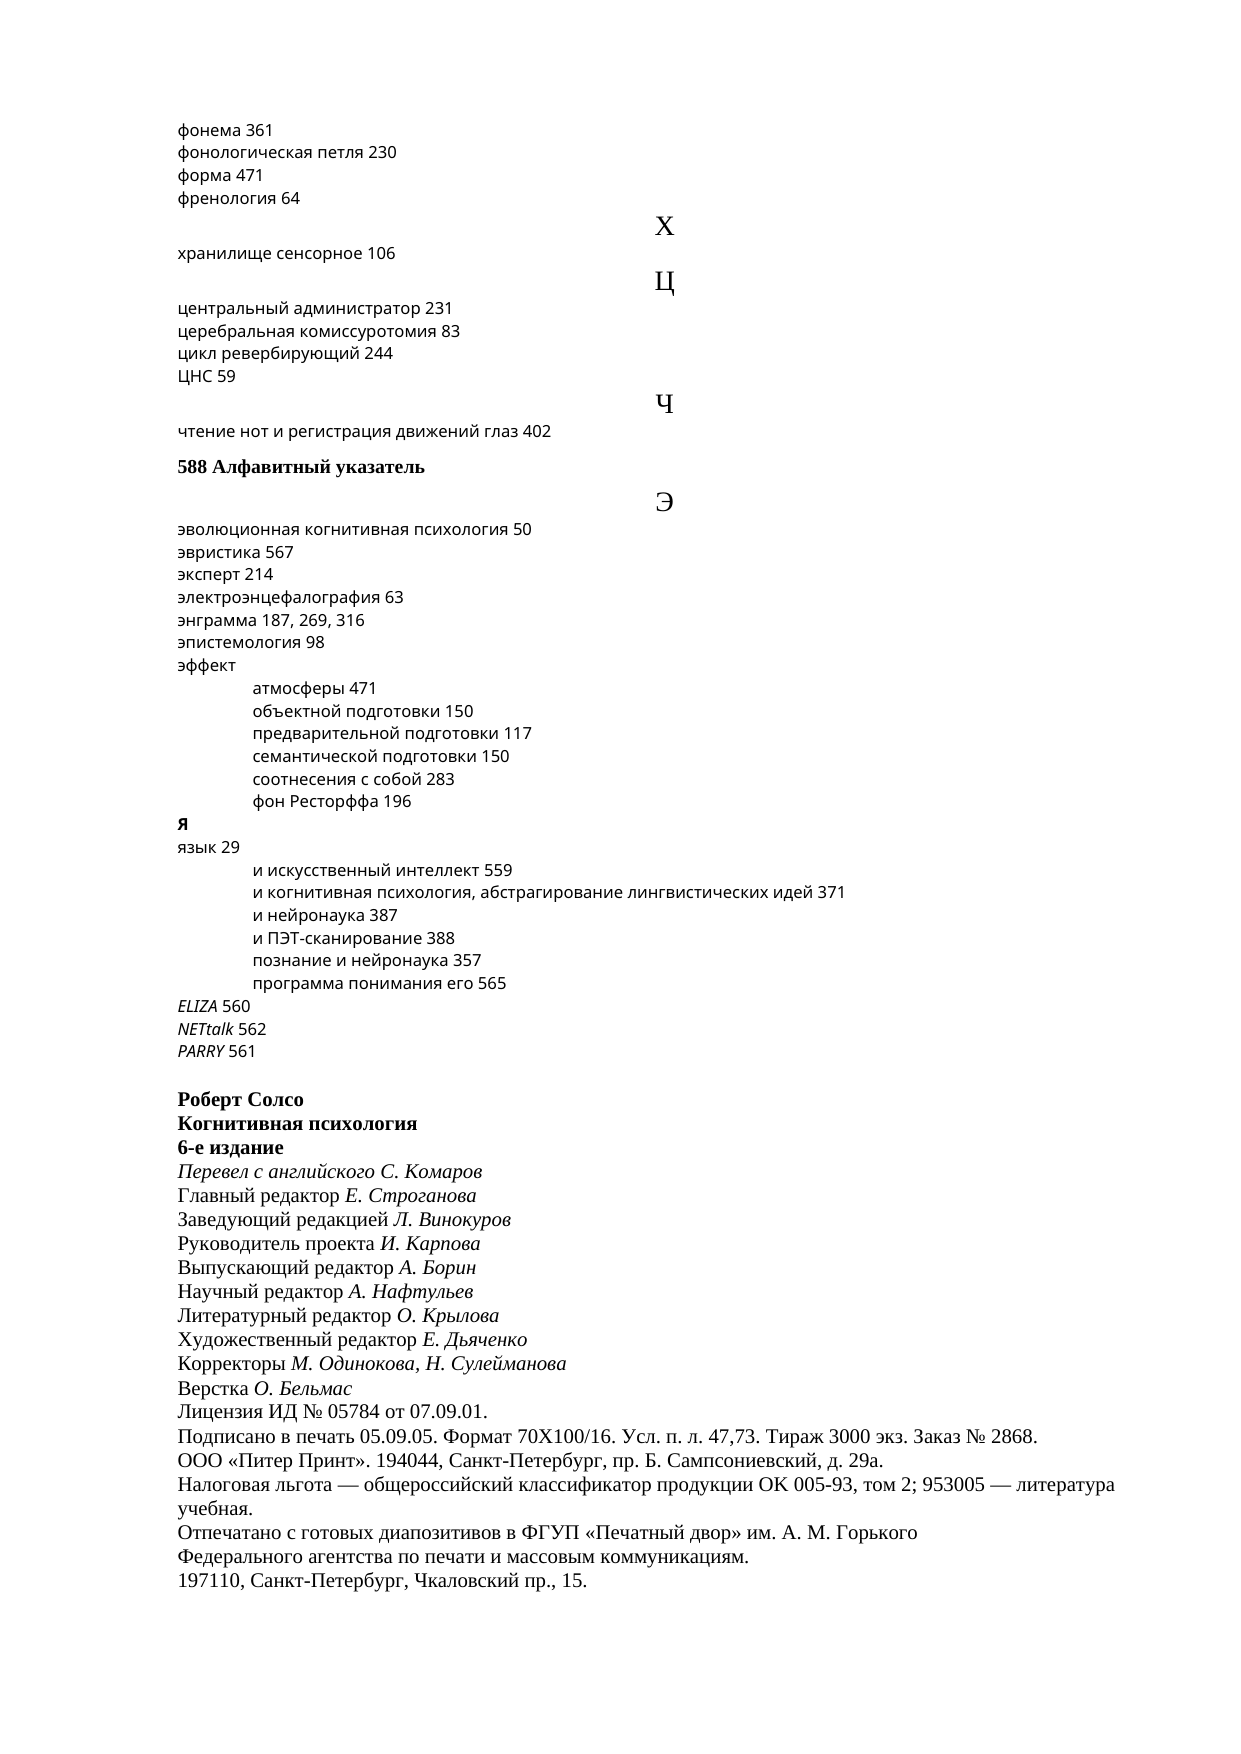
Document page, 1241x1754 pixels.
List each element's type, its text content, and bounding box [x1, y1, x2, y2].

text Подписано в печать 05.09.05. Формат 70X100/16. Усл. п. л. 47,73. Тираж 3000 экз. Заказ № 2868. [177, 1423, 1152, 1448]
text эксперт 214 [177, 563, 1152, 586]
text Ч [177, 387, 1152, 420]
text эвристика 567 [177, 540, 1152, 563]
text форма 471 [177, 163, 1152, 186]
text Художественный редактор Е. Дьяченко [177, 1327, 1152, 1351]
text эффект [177, 654, 1152, 677]
text Руководитель проекта И. Карпова [177, 1231, 1152, 1255]
text и ПЭТ-сканирование 388 [252, 926, 1152, 949]
text фонологическая петля 230 [177, 141, 1152, 163]
text церебральная комиссуротомия 83 [177, 319, 1152, 342]
text ООО «Питер Принт». 194044, Санкт-Петербург, пр. Б. Сампсониевский, д. 29а. [177, 1448, 1152, 1472]
text френология 64 [177, 186, 1152, 209]
text семантической подготовки 150 [252, 745, 1152, 767]
text ELIZA 560 [177, 994, 1152, 1017]
text хранилище сенсорное 106 [177, 241, 1152, 264]
text Научный редактор А. Нафтульев [177, 1279, 1152, 1303]
text и искусственный интеллект 559 [252, 858, 1152, 881]
text X [177, 209, 1152, 241]
text Федерального агентства по печати и массовым коммуникациям. [177, 1544, 1152, 1568]
text Э [177, 485, 1152, 518]
text ЦНС 59 [177, 364, 1152, 387]
text Литературный редактор О. Крылова [177, 1303, 1152, 1327]
text Отпечатано с готовых диапозитивов в ФГУП «Печатный двор» им. А. М. Горького [177, 1520, 1152, 1544]
text Заведующий редакцией Л. Винокуров [177, 1207, 1152, 1231]
text 588 Алфавитный указатель [177, 455, 1152, 478]
text язык 29 [177, 836, 1152, 858]
text и нейронаука 387 [252, 904, 1152, 926]
text Я [177, 813, 1152, 836]
text Перевел с английского С. Комаров [177, 1159, 1152, 1183]
text цикл ревербирующий 244 [177, 342, 1152, 364]
text программа понимания его 565 [252, 972, 1152, 994]
text энграмма 187, 269, 316 [177, 608, 1152, 631]
text Корректоры М. Одинокова, Н. Сулейманова [177, 1351, 1152, 1375]
text Лицензия ИД № 05784 от 07.09.01. [177, 1399, 1152, 1423]
text PARRY 561 [177, 1040, 1152, 1063]
text фон Ресторффа 196 [252, 790, 1152, 813]
text объектной подготовки 150 [252, 699, 1152, 722]
text Когнитивная психология [177, 1111, 1152, 1135]
text 197110, Санкт-Петербург, Чкаловский пр., 15. [177, 1568, 1152, 1592]
text чтение нот и регистрация движений глаз 402 [177, 420, 1152, 442]
text Роберт Солсо [177, 1087, 1152, 1111]
text соотнесения с собой 283 [252, 767, 1152, 790]
text электроэнцефалография 63 [177, 586, 1152, 608]
text эпистемология 98 [177, 631, 1152, 654]
text Ц [177, 264, 1152, 296]
text Главный редактор Е. Строганова [177, 1183, 1152, 1207]
text эволюционная когнитивная психология 50 [177, 518, 1152, 540]
text и когнитивная психология, абстрагирование лингвистических идей 371 [252, 881, 1152, 904]
text атмосферы 471 [252, 677, 1152, 699]
text Верстка О. Бельмас [177, 1375, 1152, 1399]
text центральный администратор 231 [177, 296, 1152, 319]
text NETtalk 562 [177, 1017, 1152, 1040]
text Налоговая льгота — общероссийский классификатор продукции OK 005-93, том 2; 953005 — литература учебная. [177, 1472, 1152, 1520]
text предварительной подготовки 117 [252, 722, 1152, 745]
text 6-е издание [177, 1135, 1152, 1159]
text Выпускающий редактор А. Борин [177, 1255, 1152, 1279]
text фонема 361 [177, 118, 1152, 141]
text познание и нейронаука 357 [252, 949, 1152, 972]
